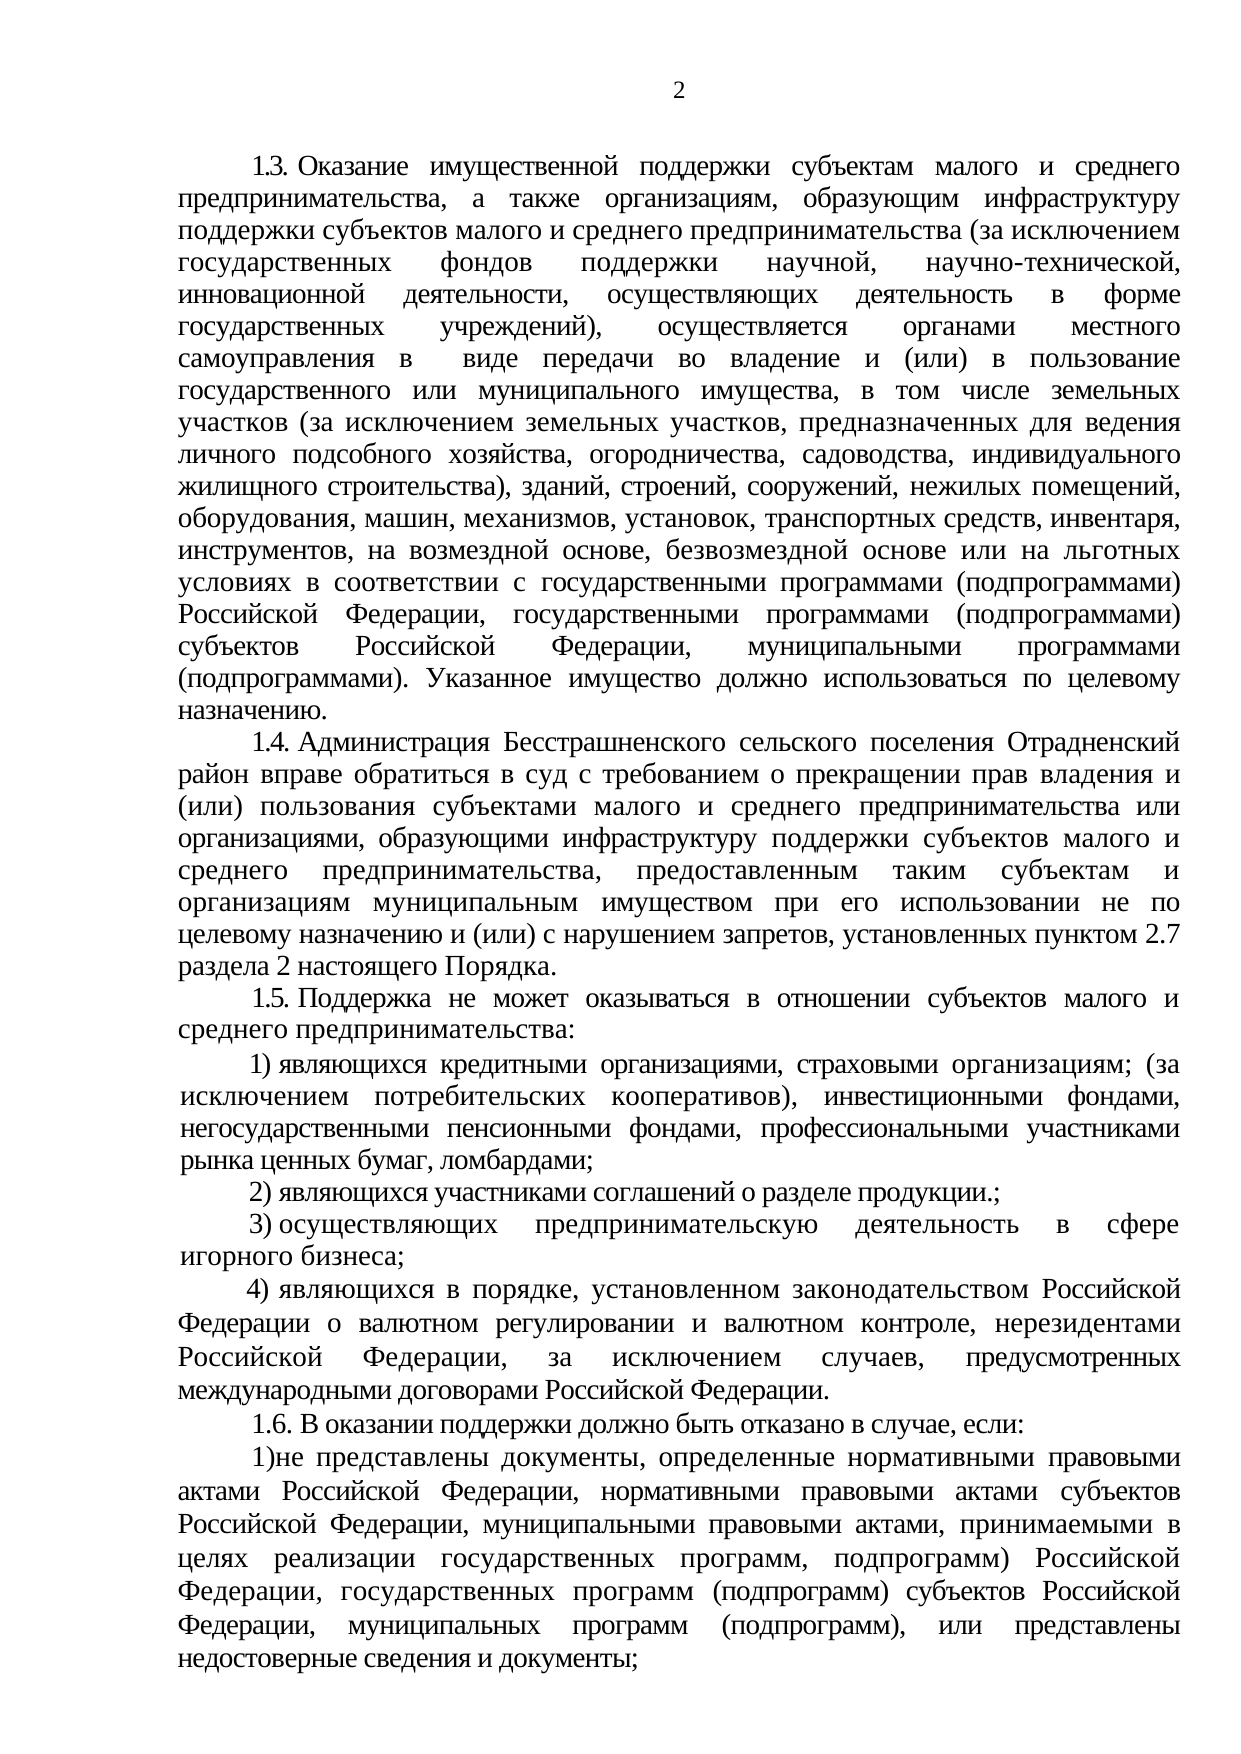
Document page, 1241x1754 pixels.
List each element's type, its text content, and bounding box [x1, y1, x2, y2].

list Оказание имущественной поддержки субъектам малого и среднего предпринимательства, а также организациям, образующим инфраструктуру поддержки субъектов малого и среднего предпринимательства (за исключением государственных фондов поддержки научной, научно-технической, инновационной деятельности, осуществляющих деятельность в форме государственных учреждений), осуществляется органами местного самоуправления в виде передачи во владение и (или) в пользование государственного или муниципального имущества, в том числе земельных участков (за исключением земельных участков, предназначенных для ведения личного подсобного хозяйства, огородничества, садоводства, индивидуального жилищного строительства), зданий, строений, сооружений, нежилых помещений, оборудования, машин, механизмов, установок, транспортных средств, инвентаря, инструментов, на возмездной основе, безвозмездной основе или на льготных условиях в соответствии с государственными программами (подпрограммами) Российской Федерации, государственными программами (подпрограммами) субъектов Российской Федерации, муниципальными программами (подпрограммами). Указанное имущество должно использоваться по целевому назначению. [178, 150, 1181, 726]
list Администрация Бесстрашненского сельского поселения Отрадненский район вправе обратиться в суд с требованием о прекращении прав владения и (или) пользования субъектами малого и среднего предпринимательства или организациями, образующими инфраструктуру поддержки субъектов малого и среднего предпринимательства, предоставленным таким субъектам и организациям муниципальным имуществом при его использовании не по целевому назначению и (или) с нарушением запретов, установленных пунктом 2.7 раздела 2 настоящего Порядка. [178, 726, 1180, 981]
list осуществляющих предпринимательскую деятельность в сфере игорного бизнеса; [180, 1208, 1180, 1272]
list являющихся участниками соглашений о разделе продукции.; [249, 1176, 1181, 1208]
list Поддержка не может оказываться в отношении субъектов малого и среднего предпринимательства: [178, 981, 1180, 1045]
list являющихся в порядке, установленном законодательством Российской Федерации о валютном регулировании и валютном контроле, нерезидентами Российской Федерации, за исключением случаев, предусмотренных международными договорами Российской Федерации. [177, 1272, 1181, 1406]
text 1.6. В оказании поддержки должно быть отказано в случае, если: [177, 1406, 1181, 1439]
text 1)не представлены документы, определенные нормативными правовыми актами Российской Федерации, нормативными правовыми актами субъектов Российской Федерации, муниципальными правовыми актами, принимаемыми в целях реализации государственных программ, подпрограмм) Российской Федерации, государственных программ (подпрограмм) субъектов Российской Федерации, муниципальных программ (подпрограмм), или представлены недостоверные сведения и документы; [177, 1439, 1181, 1674]
list являющихся кредитными организациями, страховыми организациям; (за исключением потребительских кооперативов), инвестиционными фондами, негосударственными пенсионными фондами, профессиональными участниками рынка ценных бумаг, ломбардами; [180, 1048, 1180, 1176]
